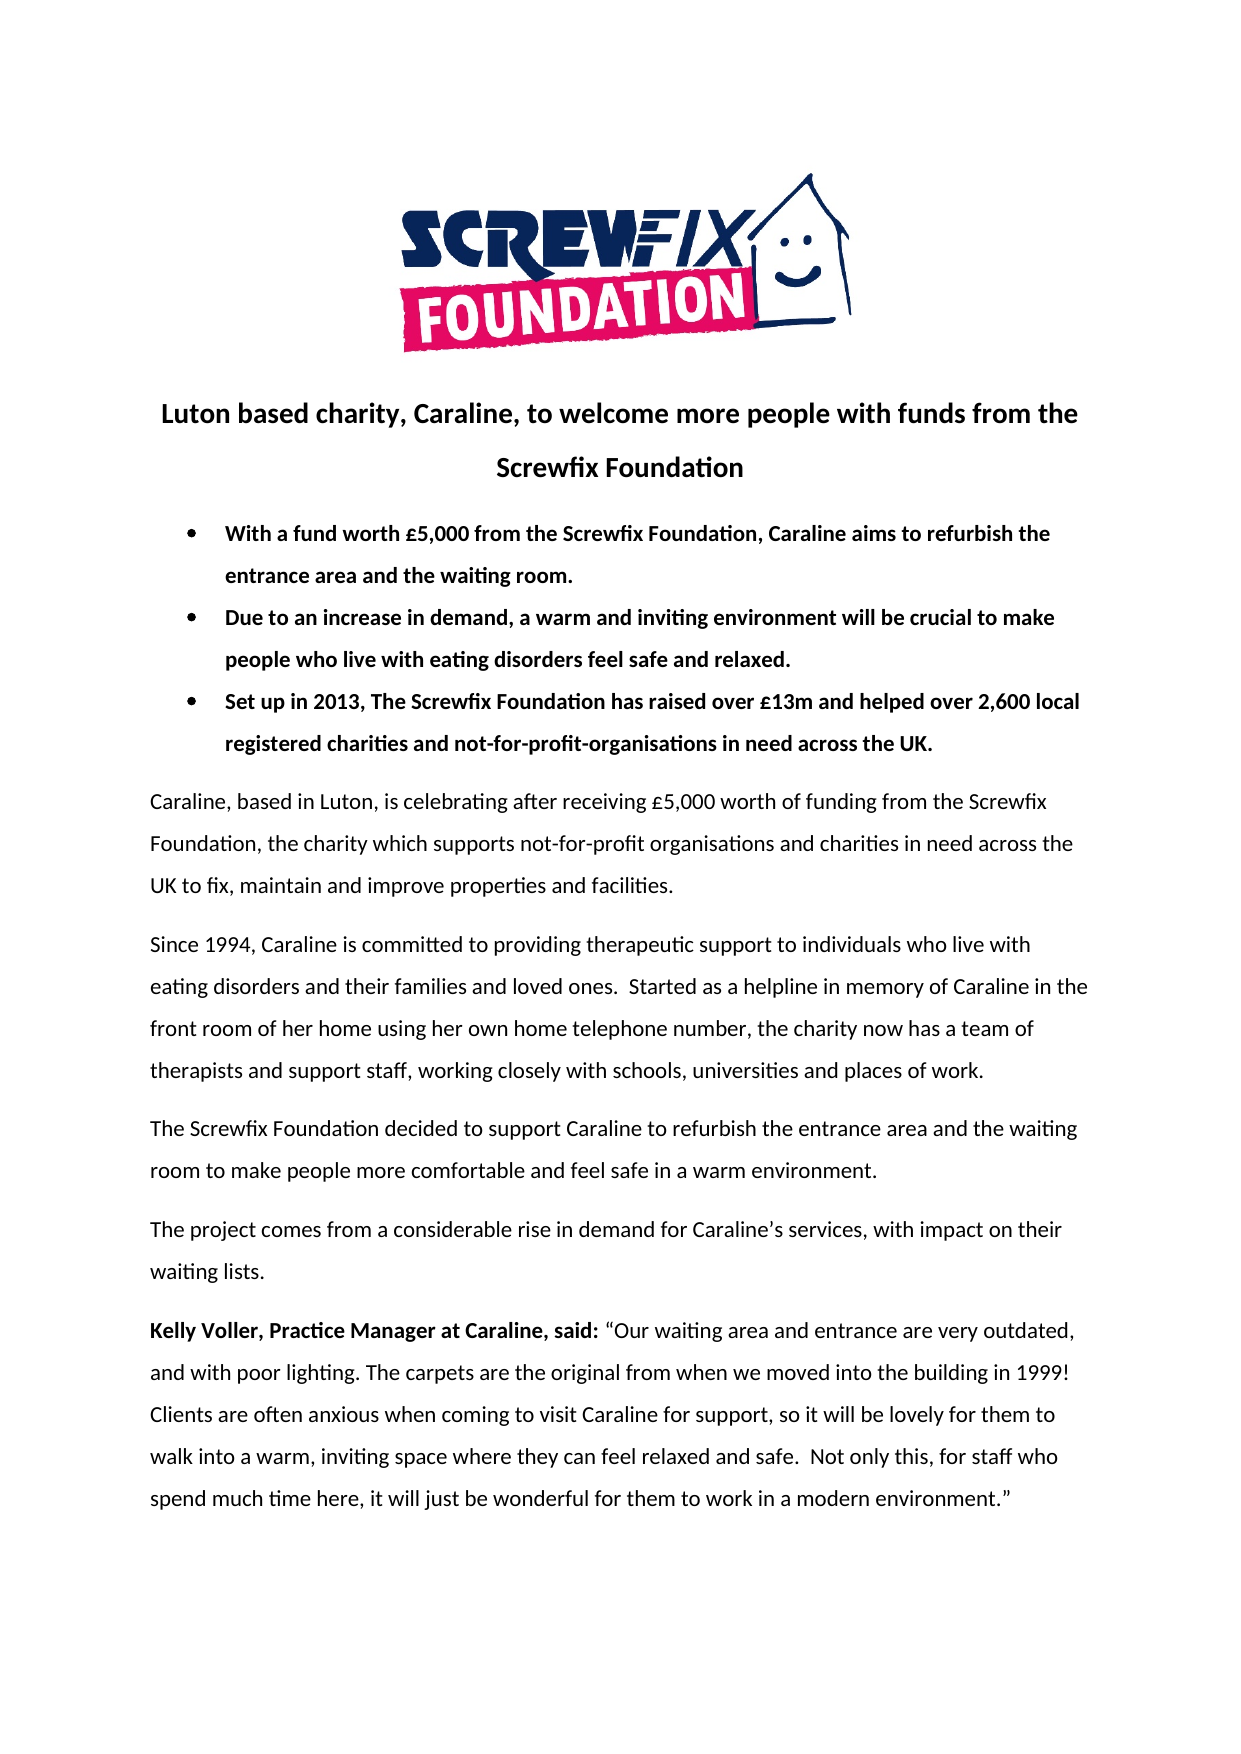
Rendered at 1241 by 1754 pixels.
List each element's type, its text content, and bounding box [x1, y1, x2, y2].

text The project comes from a considerable rise in demand for Caraline’s services, with impact on their waiting lists. [150, 1215, 1090, 1285]
text Luton based charity, Caraline, to welcome more people with funds from the Screwfix Foundation [150, 395, 1090, 484]
text Caraline, based in Luton, is celebrating after receiving £5,000 worth of funding from the Screwfix Foundation, the charity which supports not-for-profit organisations and charities in need across the UK to fix, maintain and improve properties and facilities. [150, 787, 1090, 899]
text Kelly Voller, Practice Manager at Caraline, said: “Our waiting area and entrance are very outdated, and with poor lighting. The carpets are the original from when we moved into the building in 1999! Clients are often anxious when coming to visit Caraline for support, so it will be lovely for them to walk into a warm, inviting space where they can feel relaxed and safe. Not only this, for staff who spend much time here, it will just be wonderful for them to work in a modern environment.” [150, 1316, 1090, 1512]
list Set up in 2013, The Screwfix Foundation has raised over £13m and helped over 2,600 local registered charities and not-for-profit-organisations in need across the UK. [187, 687, 1090, 757]
text Since 1994, Caraline is committed to providing therapeutic support to individuals who live with eating disorders and their families and loved ones. Started as a helpline in memory of Caraline in the front room of her home using her own home telephone number, the charity now has a team of therapists and support staff, working closely with schools, universities and places of work. [150, 930, 1090, 1084]
text The Screwfix Foundation decided to support Caraline to refurbish the entrance area and the waiting room to make people more comfortable and feel safe in a warm environment. [150, 1114, 1090, 1184]
picture [345, 150, 896, 377]
list With a fund worth £5,000 from the Screwfix Foundation, Caraline aims to refurbish the entrance area and the waiting room. [187, 519, 1090, 589]
list Due to an increase in demand, a warm and inviting environment will be crucial to make people who live with eating disorders feel safe and relaxed. [187, 603, 1090, 673]
